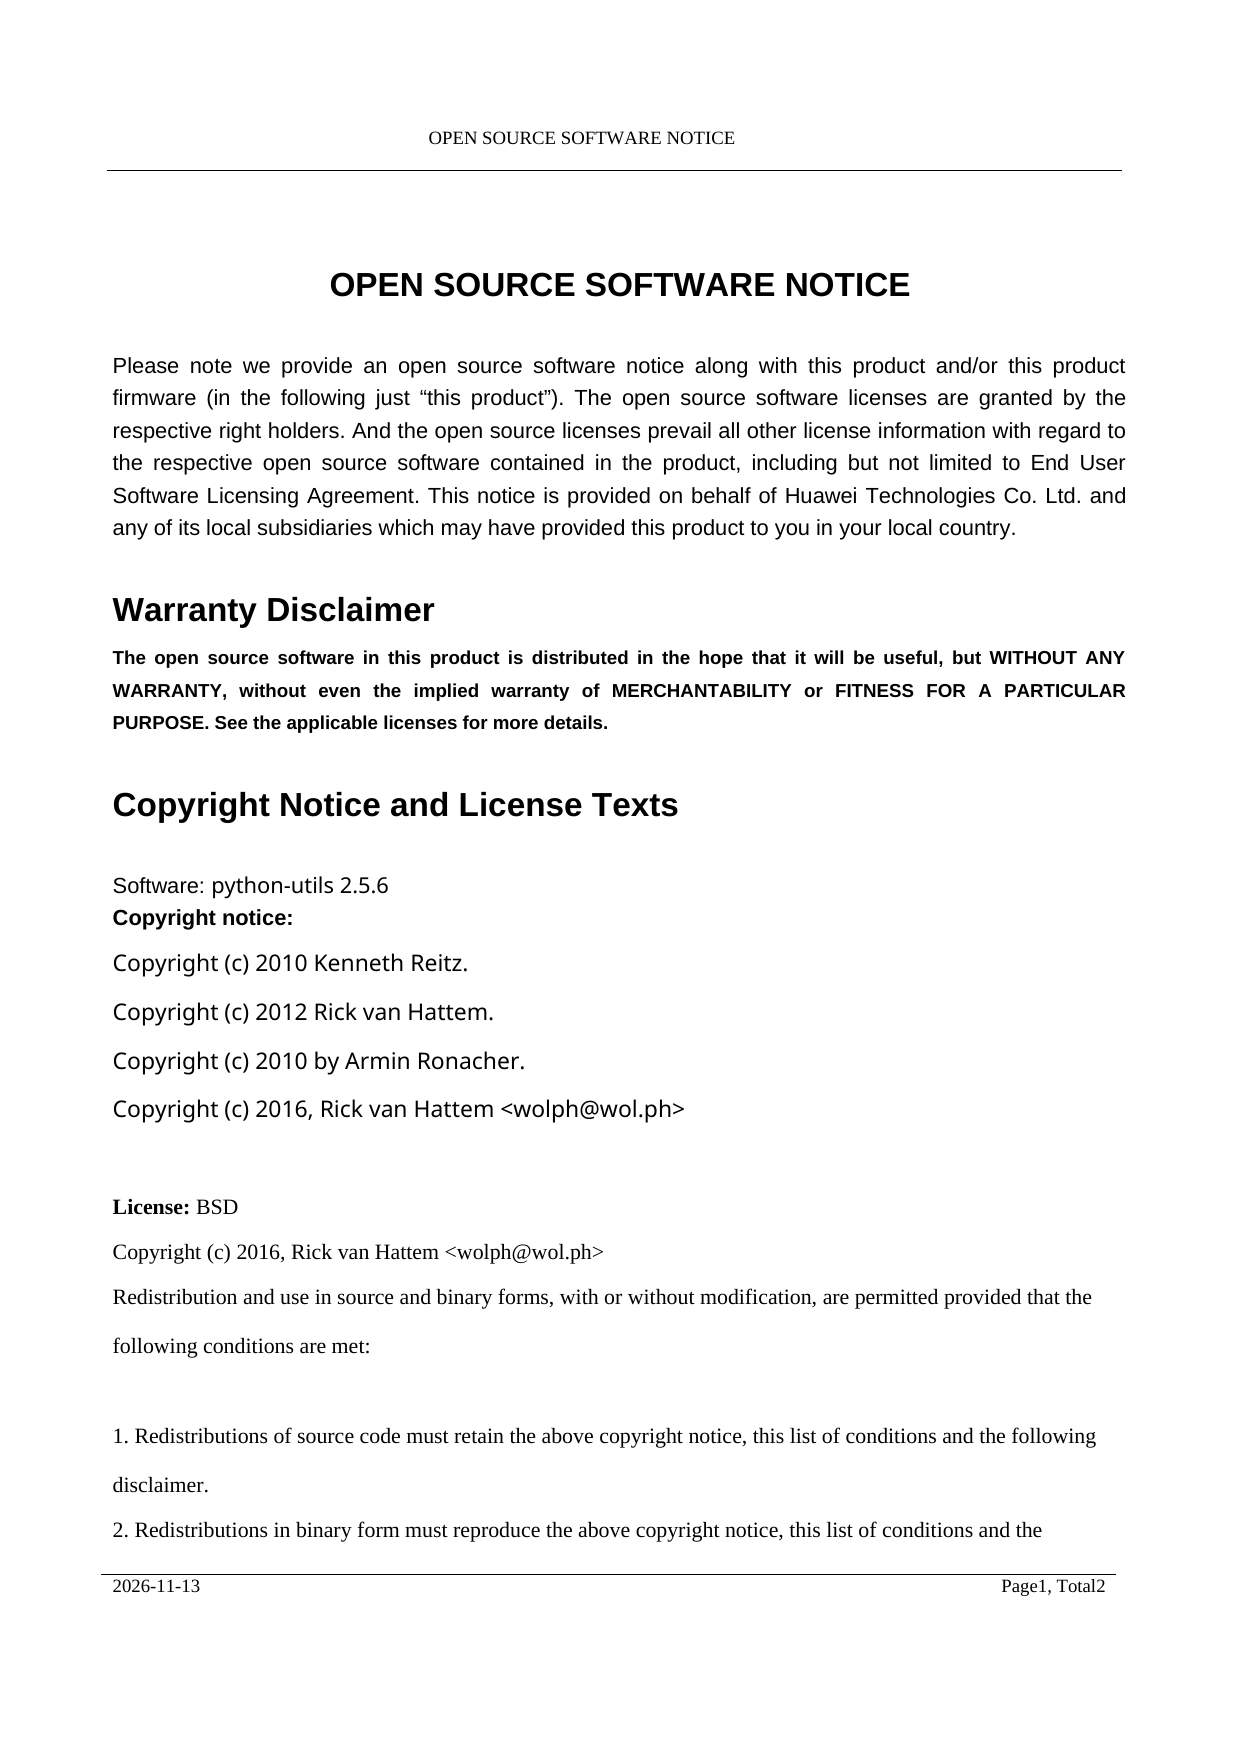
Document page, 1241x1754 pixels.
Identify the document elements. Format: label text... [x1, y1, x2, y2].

text Redistribution and use in source and binary forms, with or without modification, are permitted provided that the following conditions are met: [112, 1281, 1128, 1362]
text Software: python-utils 2.5.6 [112, 869, 1128, 901]
text Copyright (c) 2016, Rick van Hattem <wolph@wol.ph> [112, 1235, 1128, 1268]
text 1. Redistributions of source code must retain the above copyright notice, this list of conditions and the following disclaimer. [112, 1419, 1128, 1501]
text License: BSD [112, 1190, 1128, 1223]
text Copyright notice: [112, 901, 1128, 934]
text OPEN SOURCE SOFTWARE NOTICE [112, 251, 1128, 316]
text Copyright Notice and License Texts [112, 771, 1128, 836]
text Warranty Disclaimer [112, 576, 1128, 641]
text Copyright (c) 2010 Kenneth Reitz. Copyright (c) 2012 Rick van Hattem. Copyright (c) 2010 by Armin Ronacher. Copyright (c) 2016, Rick van Hattem <wolph@wol.ph> [112, 947, 1128, 1174]
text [112, 1513, 1128, 1546]
text The open source software in this product is distributed in the hope that it will be useful, but WITHOUT ANY WARRANTY, without even the implied warranty of MERCHANTABILITY or FITNESS FOR A PARTICULAR PURPOSE. See the applicable licenses for more details. [112, 641, 1128, 739]
text Please note we provide an open source software notice along with this product and/or this product firmware (in the following just “this product”). The open source software licenses are granted by the respective right holders. And the open source licenses prevail all other license information with regard to the respective open source software contained in the product, including but not limited to End User Software Licensing Agreement. This notice is provided on behalf of Huawei Technologies Co. Ltd. and any of its local subsidiaries which may have provided this product to you in your local country. [112, 349, 1128, 544]
